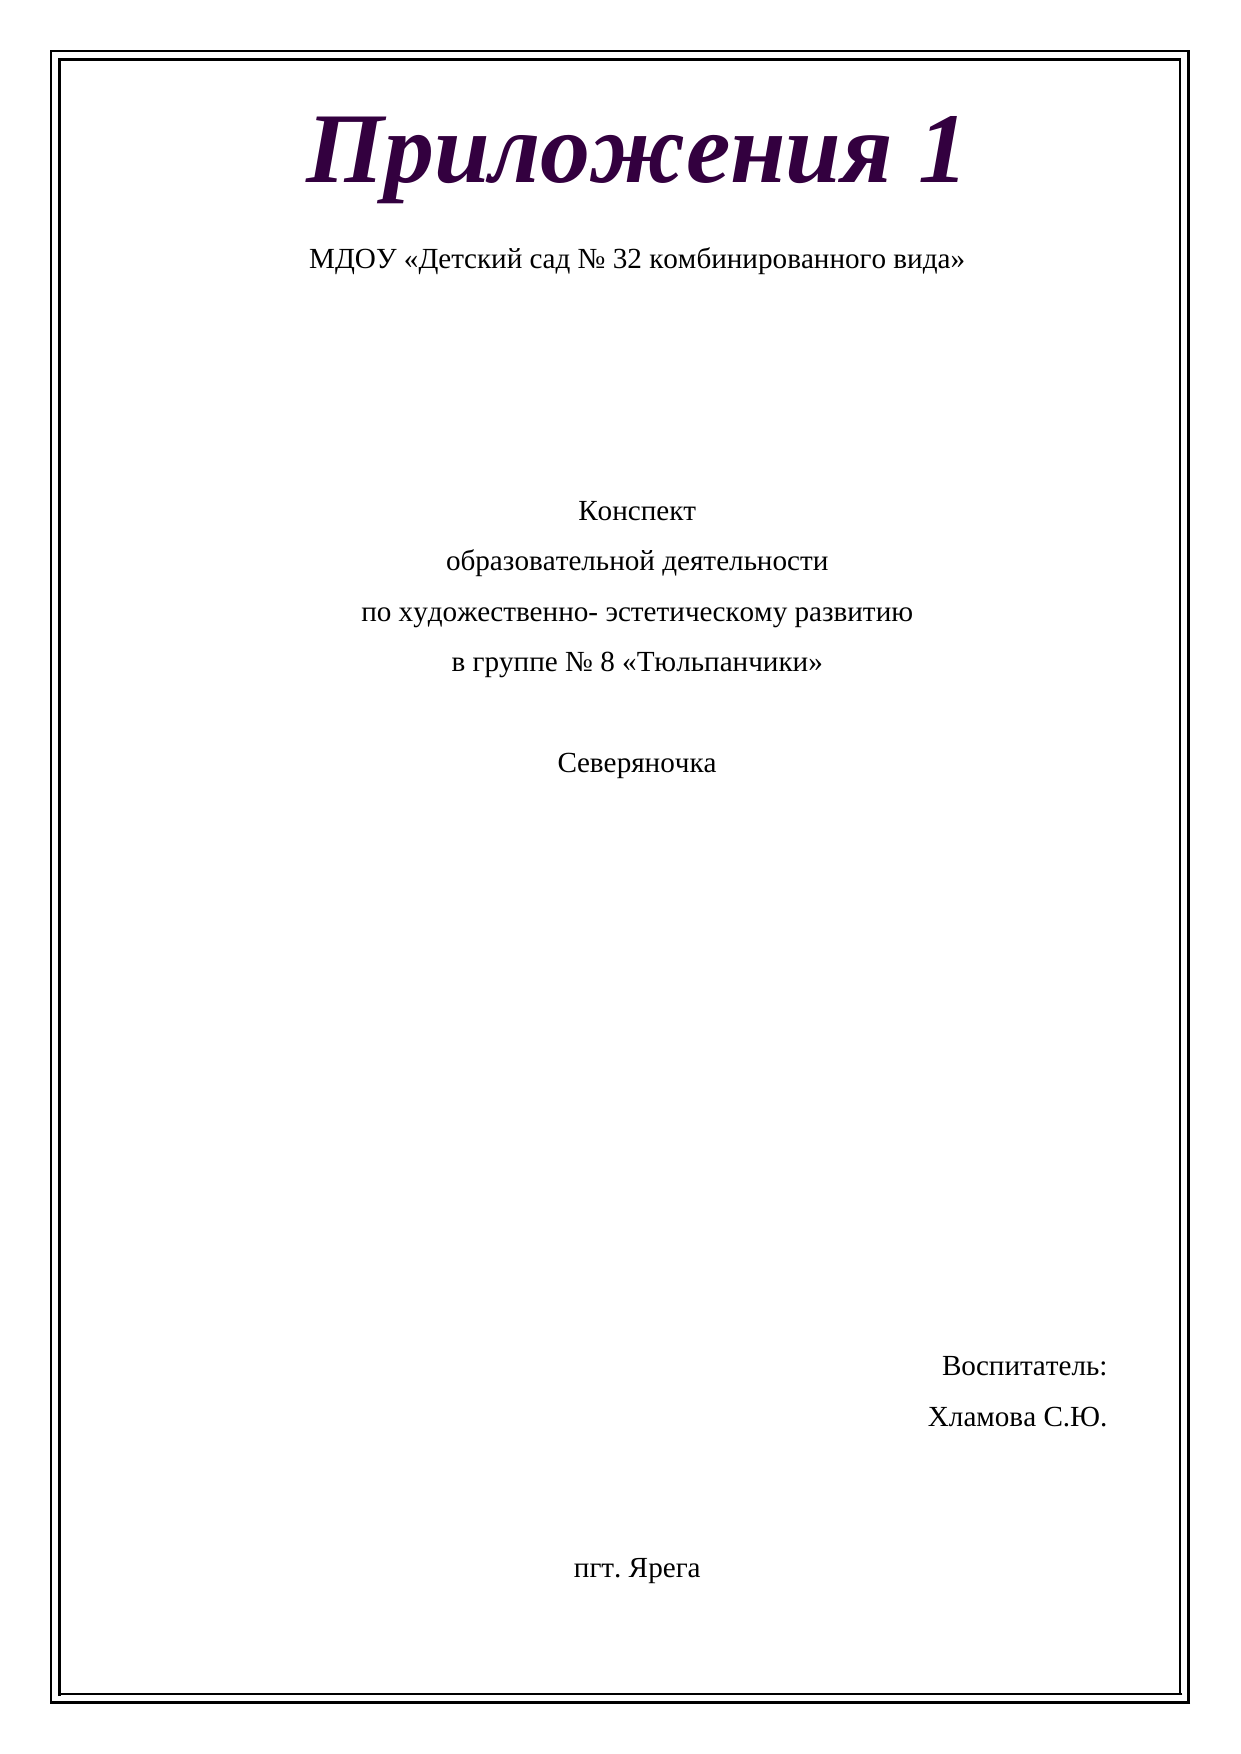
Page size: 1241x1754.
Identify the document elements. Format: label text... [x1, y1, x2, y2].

text в группе № 8 «Тюльпанчики» [123, 644, 1151, 678]
text Северяночка [123, 745, 1151, 778]
text Приложения 1 [123, 89, 1151, 204]
text Воспитатель: [123, 1348, 1107, 1382]
text Конспект [123, 493, 1151, 527]
text по художественно- эстетическому развитию [123, 594, 1151, 627]
text пгт. Ярега [123, 1550, 1151, 1583]
text образовательной деятельности [123, 543, 1151, 577]
text Хламова С.Ю. [123, 1399, 1107, 1432]
text МДОУ «Детский сад № 32 комбинированного вида» [123, 242, 1151, 275]
